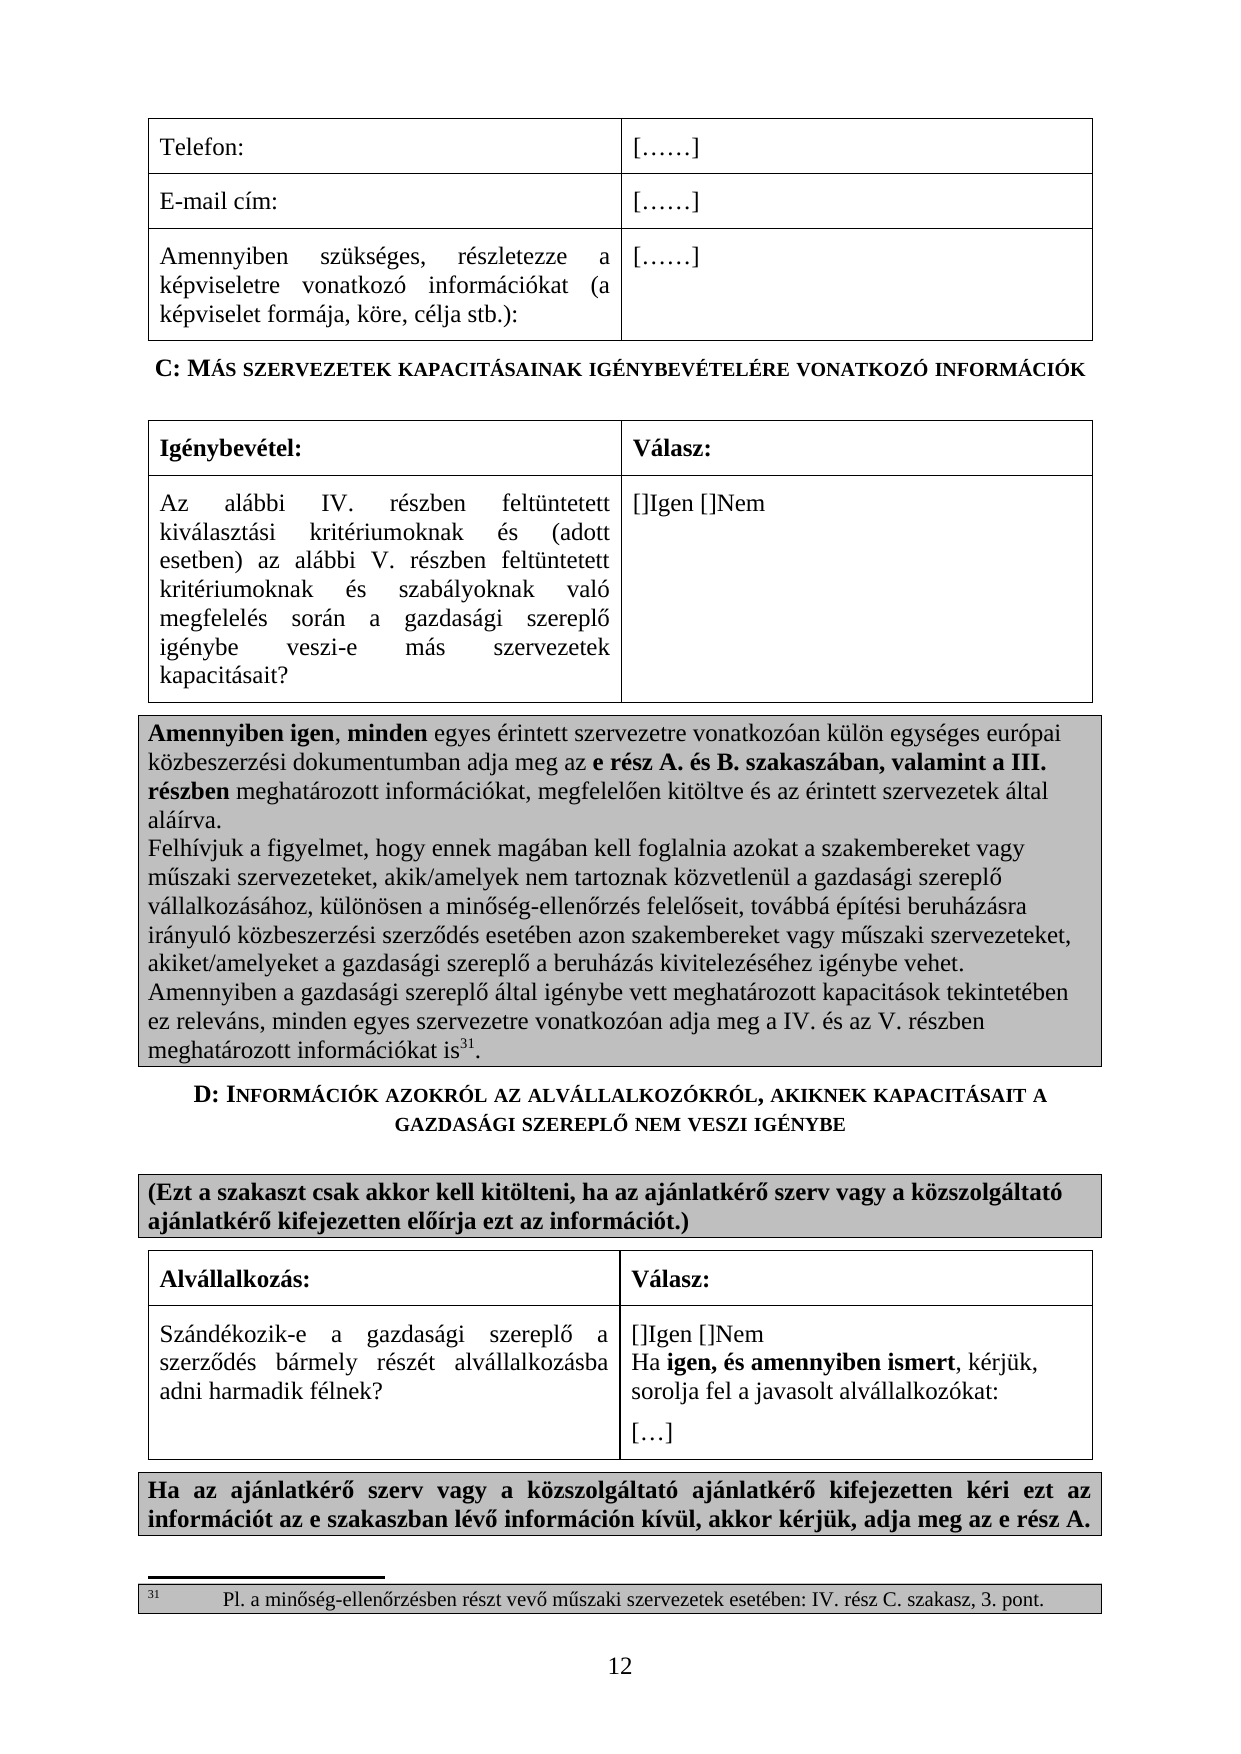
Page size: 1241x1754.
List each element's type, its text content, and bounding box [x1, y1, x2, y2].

table_cell Telefon: [149, 119, 621, 173]
text (Ezt a szakaszt csak akkor kell kitölteni, ha az ajánlatkérő szerv vagy a közszolgáltató ajánlatkérő kifejezetten előírja ezt az információt.) [139, 1175, 1101, 1237]
title D: Információk azokról az alvállalkozókról, akiknek kapacitásait a gazdasági szereplő nem veszi igénybe [148, 1079, 1093, 1137]
text Amennyiben igen, minden egyes érintett szervezetre vonatkozóan külön egységes európai közbeszerzési dokumentumban adja meg az e rész A. és B. szakaszában, valamint a III. részben meghatározott információkat, megfelelően kitöltve és az érintett szervezetek által aláírva. Felhívjuk a figyelmet, hogy ennek magában kell foglalnia azokat a szakembereket vagy műszaki szervezeteket, akik/amelyek nem tartoznak közvetlenül a gazdasági szereplő vállalkozásához, különösen a minőség-ellenőrzés felelőseit, továbbá építési beruházásra irányuló közbeszerzési szerződés esetében azon szakembereket vagy műszaki szervezeteket, akiket/amelyeket a gazdasági szereplő a beruházás kivitelezéséhez igénybe vehet. Amennyiben a gazdasági szereplő által igénybe vett meghatározott kapacitások tekintetében ez releváns, minden egyes szervezetre vonatkozóan adja meg a IV. és az V. részben meghatározott információkat is. [139, 716, 1101, 1066]
title C: Más szervezetek kapacitásainak igénybevételére vonatkozó információk [148, 353, 1093, 382]
table_header Igénybevétel: [149, 421, 621, 474]
table_cell [……] [622, 229, 1092, 340]
table_header Válasz: [622, 421, 1092, 474]
table_cell []Igen []Nem [622, 476, 1092, 702]
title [139, 1473, 1101, 1535]
table_cell []Igen []Nem Ha igen, és amennyiben ismert, kérjük, sorolja fel a javasolt alvállalkozókat: […] [621, 1306, 1092, 1459]
table_cell Az alábbi IV. részben feltüntetett kiválasztási kritériumoknak és (adott esetben) az alábbi V. részben feltüntetett kritériumoknak és szabályoknak való megfelelés során a gazdasági szereplő igénybe veszi-e más szervezetek kapacitásait? [149, 476, 621, 702]
table_cell [……] [622, 119, 1092, 173]
table_cell [……] [622, 174, 1092, 228]
table_header Alvállalkozás: [149, 1251, 619, 1305]
table_cell Szándékozik-e a gazdasági szereplő a szerződés bármely részét alvállalkozásba adni harmadik félnek? [149, 1306, 619, 1459]
table_cell E-mail cím: [149, 174, 621, 228]
table_cell Amennyiben szükséges, részletezze a képviseletre vonatkozó információkat (a képviselet formája, köre, célja stb.): [149, 229, 621, 340]
table_header Válasz: [621, 1251, 1092, 1305]
